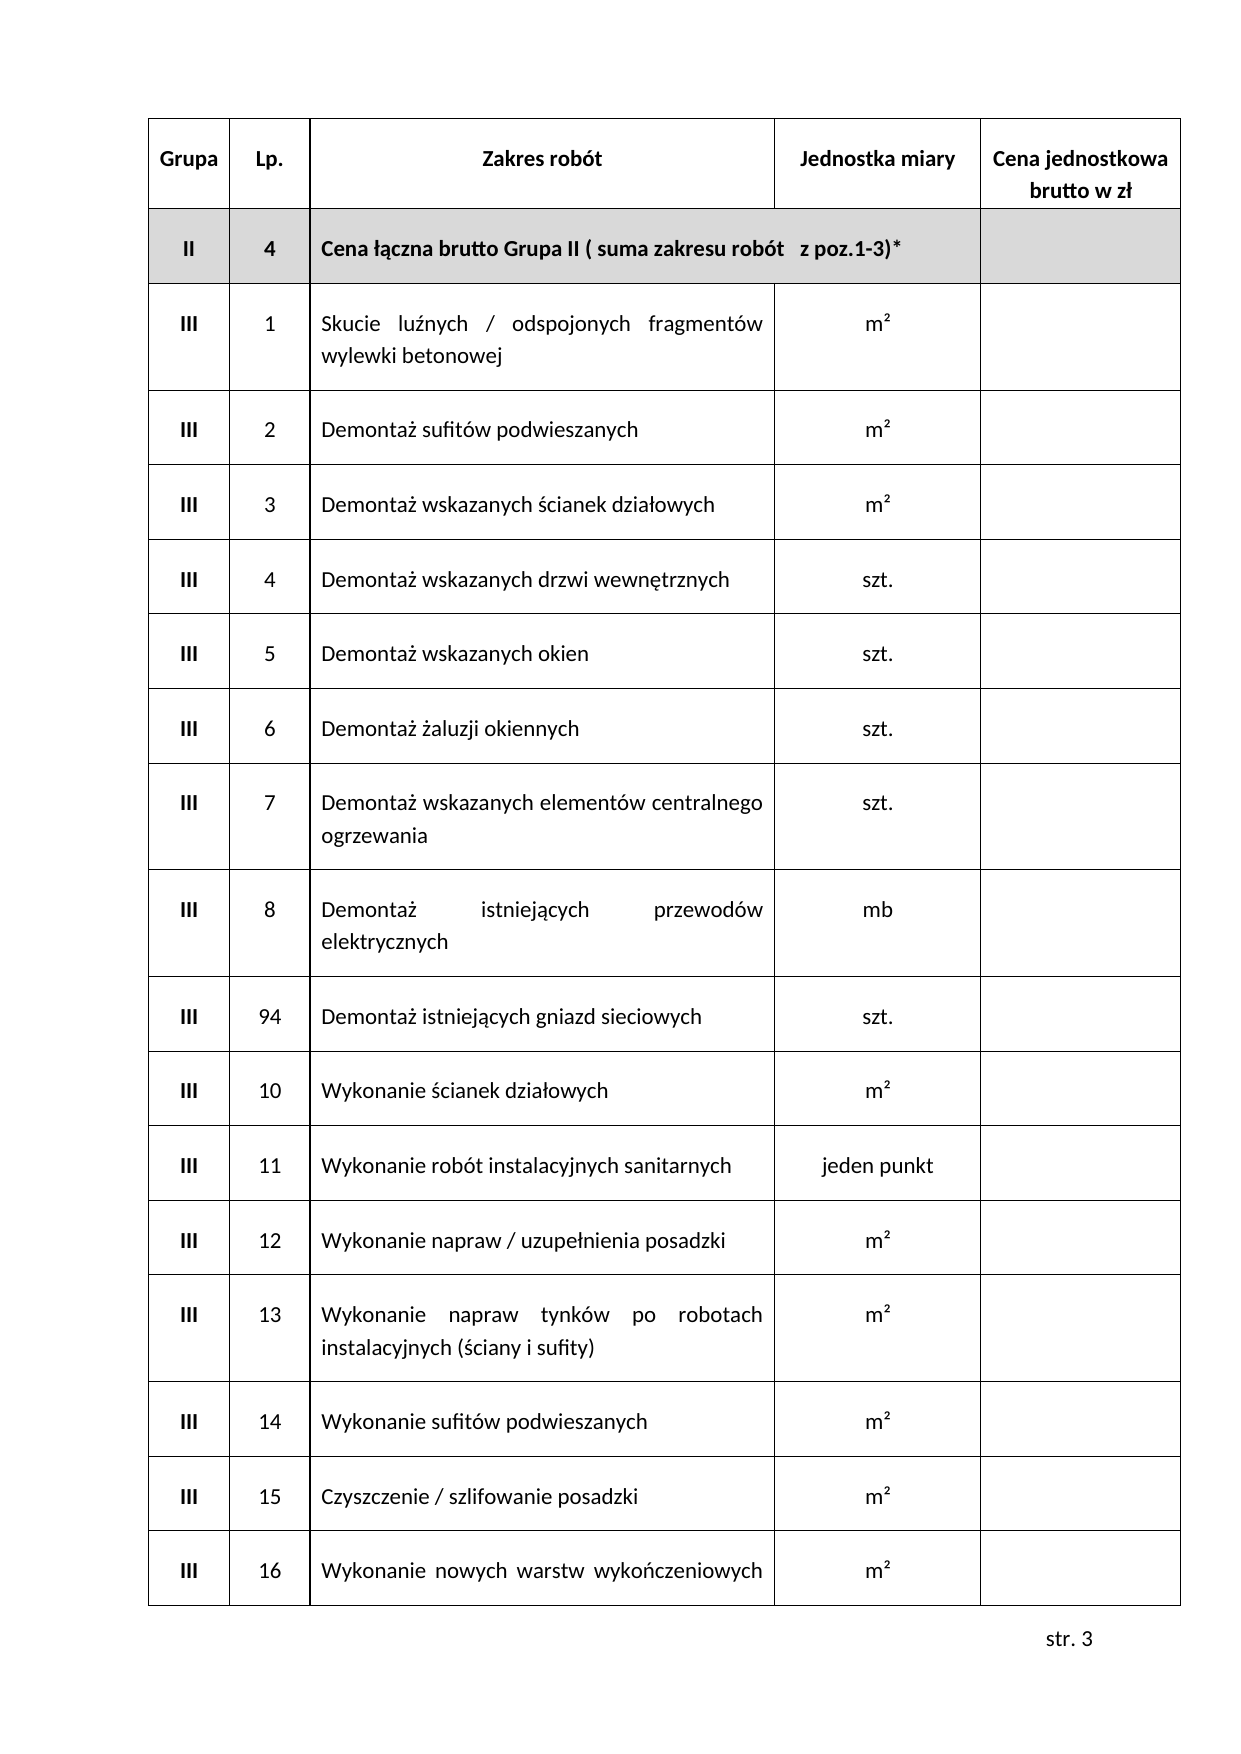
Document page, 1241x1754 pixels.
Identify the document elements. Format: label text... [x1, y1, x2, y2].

table_cell 12 [230, 1201, 309, 1274]
table_cell Wykonanie napraw / uzupełnienia posadzki [311, 1201, 774, 1274]
table_cell Demontaż istniejących przewodów elektrycznych [311, 870, 774, 976]
table_cell 5 [230, 614, 309, 688]
table_cell mb [775, 870, 980, 976]
table_header Grupa [149, 119, 229, 208]
table_cell [981, 764, 1180, 869]
table_cell m² [775, 1457, 980, 1530]
table_cell szt. [775, 764, 980, 869]
table_cell III [149, 977, 229, 1051]
table_cell II [149, 209, 229, 283]
table_cell [981, 209, 1180, 283]
table_cell [981, 689, 1180, 762]
table_cell III [149, 1382, 229, 1456]
table_cell m² [775, 1275, 980, 1381]
table_cell 3 [230, 465, 309, 539]
table_cell m² [775, 1052, 980, 1125]
table_cell III [149, 465, 229, 539]
table_cell m² [775, 1531, 980, 1605]
table_cell 2 [230, 391, 309, 464]
table_cell szt. [775, 689, 980, 762]
table_cell [981, 1457, 1180, 1530]
table_cell Wykonanie napraw tynków po robotach instalacyjnych (ściany i sufity) [311, 1275, 774, 1381]
table_cell [981, 1531, 1180, 1605]
table_cell szt. [775, 540, 980, 613]
table_cell III [149, 1126, 229, 1200]
table_cell m² [775, 1382, 980, 1456]
table_cell 11 [230, 1126, 309, 1200]
table_cell Wykonanie sufitów podwieszanych [311, 1382, 774, 1456]
table_header Zakres robót [311, 119, 774, 208]
table_cell III [149, 1275, 229, 1381]
table_cell [981, 1201, 1180, 1274]
table_cell 4 [230, 209, 309, 283]
table_cell [981, 614, 1180, 688]
table_cell m² [775, 284, 980, 389]
table_cell III [149, 284, 229, 389]
table_cell jeden punkt [775, 1126, 980, 1200]
table_cell [981, 391, 1180, 464]
table_cell III [149, 1457, 229, 1530]
table_cell Cena łączna brutto Grupa II ( suma zakresu robót z poz.1-3)* [311, 209, 980, 283]
table_cell [981, 1382, 1180, 1456]
table_cell Demontaż wskazanych ścianek działowych [311, 465, 774, 539]
table_cell Skucie luźnych / odspojonych fragmentów wylewki betonowej [311, 284, 774, 389]
table_cell szt. [775, 614, 980, 688]
table_cell 16 [230, 1531, 309, 1605]
table_cell 8 [230, 870, 309, 976]
table_cell [981, 540, 1180, 613]
table_cell m² [775, 391, 980, 464]
table_cell Wykonanie robót instalacyjnych sanitarnych [311, 1126, 774, 1200]
table_cell Demontaż wskazanych elementów centralnego ogrzewania [311, 764, 774, 869]
table_cell 6 [230, 689, 309, 762]
table_cell [981, 465, 1180, 539]
table_cell Demontaż wskazanych drzwi wewnętrznych [311, 540, 774, 613]
table_cell III [149, 1531, 229, 1605]
table_cell 1 [230, 284, 309, 389]
table_cell [981, 1052, 1180, 1125]
table_cell III [149, 614, 229, 688]
table_cell 7 [230, 764, 309, 869]
table_cell [981, 1275, 1180, 1381]
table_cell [311, 1531, 774, 1605]
table_cell [981, 1126, 1180, 1200]
table_cell [981, 870, 1180, 976]
table_cell Czyszczenie / szlifowanie posadzki [311, 1457, 774, 1530]
table_cell [981, 977, 1180, 1051]
table_cell Demontaż istniejących gniazd sieciowych [311, 977, 774, 1051]
table_header Jednostka miary [775, 119, 980, 208]
table_cell 13 [230, 1275, 309, 1381]
table_header Cena jednostkowa brutto w zł [981, 119, 1180, 208]
table_cell m² [775, 465, 980, 539]
table_cell [981, 284, 1180, 389]
table_cell III [149, 540, 229, 613]
table_cell III [149, 391, 229, 464]
table_cell III [149, 870, 229, 976]
table_cell Demontaż żaluzji okiennych [311, 689, 774, 762]
table_cell Wykonanie ścianek działowych [311, 1052, 774, 1125]
table_cell 4 [230, 540, 309, 613]
table_cell szt. [775, 977, 980, 1051]
table_cell Demontaż wskazanych okien [311, 614, 774, 688]
table_cell III [149, 689, 229, 762]
table_cell III [149, 1201, 229, 1274]
table_cell 14 [230, 1382, 309, 1456]
table_cell 15 [230, 1457, 309, 1530]
table_header Lp. [230, 119, 309, 208]
table_cell 10 [230, 1052, 309, 1125]
table_cell Demontaż sufitów podwieszanych [311, 391, 774, 464]
table_cell m² [775, 1201, 980, 1274]
table_cell III [149, 1052, 229, 1125]
table_cell 94 [230, 977, 309, 1051]
table_cell III [149, 764, 229, 869]
